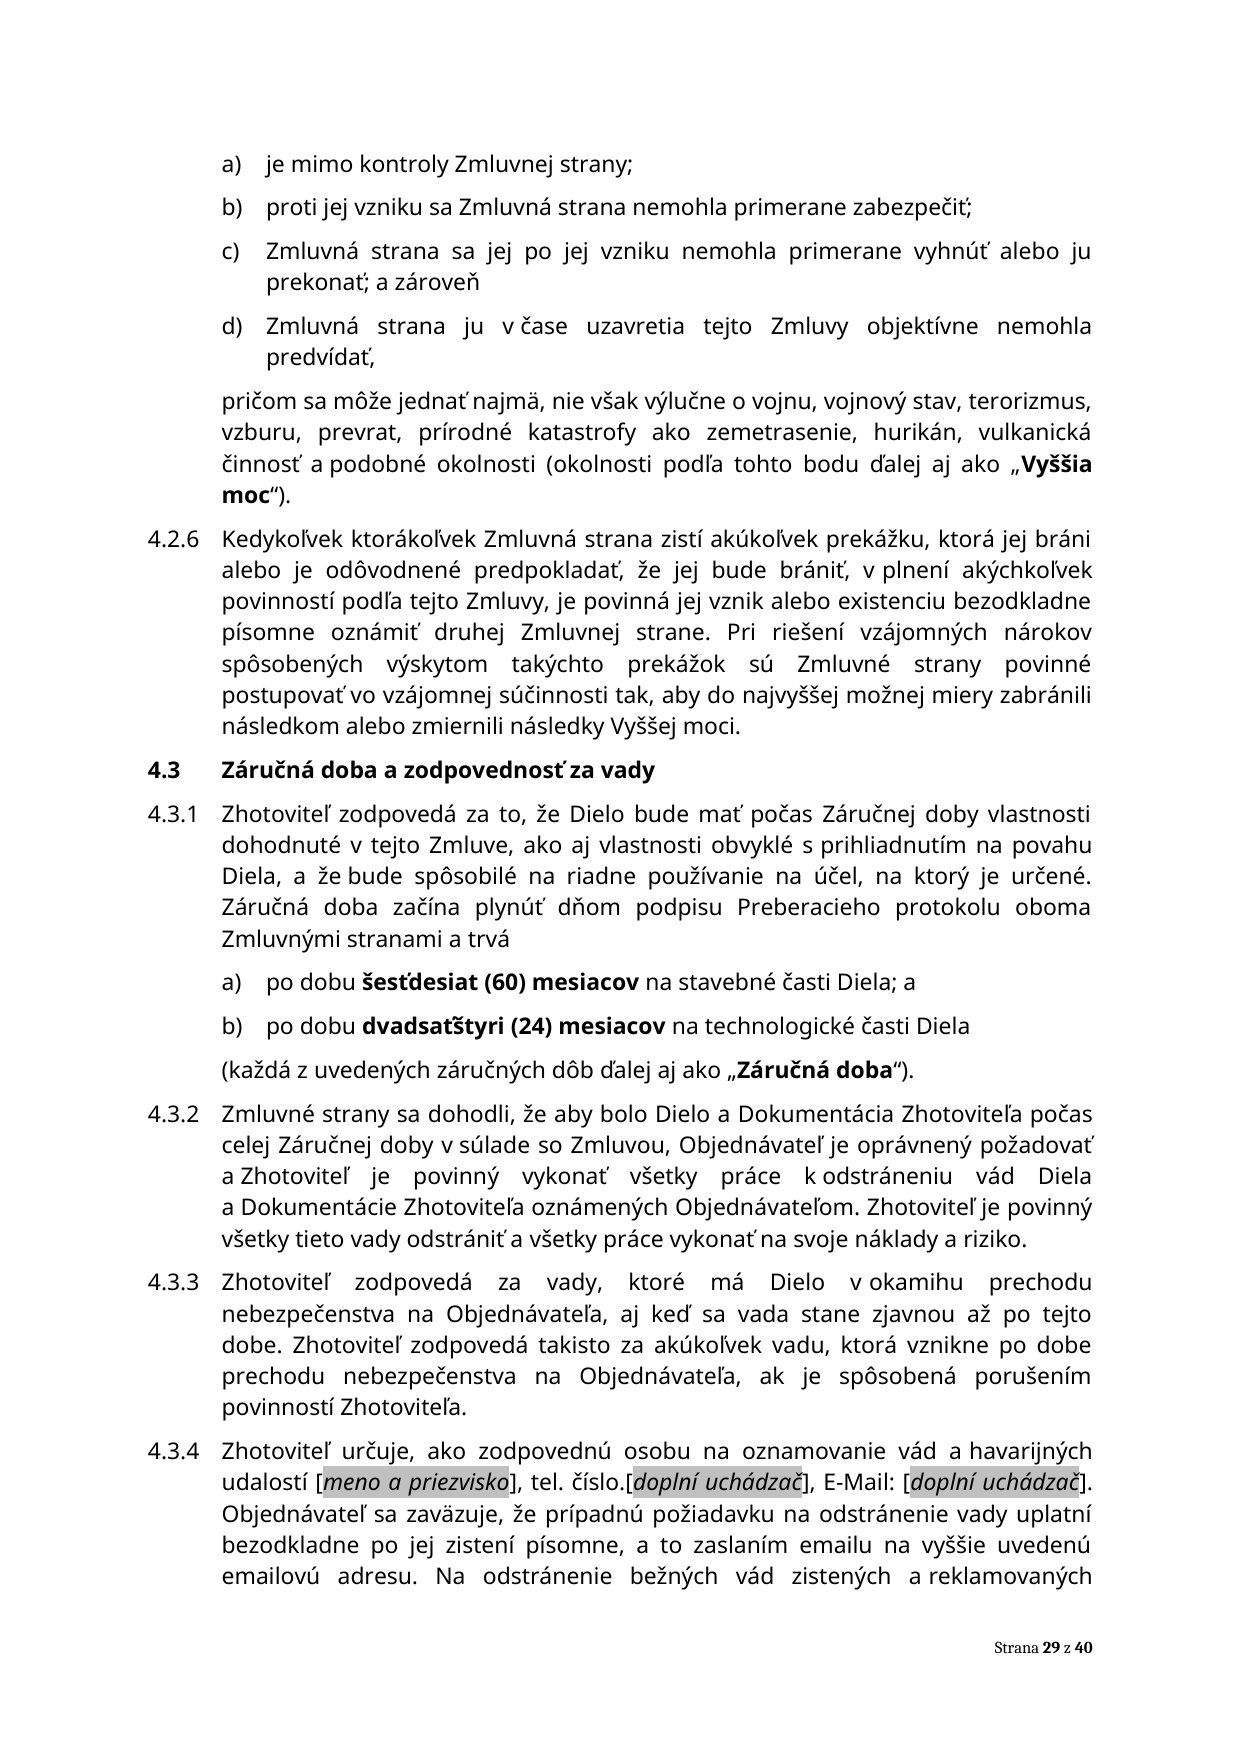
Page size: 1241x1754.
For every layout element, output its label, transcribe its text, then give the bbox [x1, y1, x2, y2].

list Záručná doba a zodpovednosť za vady [148, 754, 1093, 785]
list Zhotoviteľ zodpovedá za vady, ktoré má Dielo v okamihu prechodu nebezpečenstva na Objednávateľa, aj keď sa vada stane zjavnou až po tejto dobe. Zhotoviteľ zodpovedá takisto za akúkoľvek vadu, ktorá vznikne po dobe prechodu nebezpečenstva na Objednávateľa, ak je spôsobená porušením povinností Zhotoviteľa. [148, 1266, 1093, 1423]
list proti jej vzniku sa Zmluvná strana nemohla primerane zabezpečiť; [221, 191, 1093, 223]
text (každá z uvedených záručných dôb ďalej aj ako „Záručná doba“). [221, 1054, 1093, 1085]
text pričom sa môže jednať najmä, nie však výlučne o vojnu, vojnový stav, terorizmus, vzburu, prevrat, prírodné katastrofy ako zemetrasenie, hurikán, vulkanická činnosť a podobné okolnosti (okolnosti podľa tohto bodu ďalej aj ako „Vyššia moc“). [221, 385, 1093, 510]
list Zmluvné strany sa dohodli, že aby bolo Dielo a Dokumentácia Zhotoviteľa počas celej Záručnej doby v súlade so Zmluvou, Objednávateľ je oprávnený požadovať a Zhotoviteľ je povinný vykonať všetky práce k odstráneniu vád Diela a Dokumentácie Zhotoviteľa oznámených Objednávateľom. Zhotoviteľ je povinný všetky tieto vady odstrániť a všetky práce vykonať na svoje náklady a riziko. [148, 1098, 1093, 1254]
list je mimo kontroly Zmluvnej strany; [221, 148, 1093, 179]
list Zmluvná strana ju v čase uzavretia tejto Zmluvy objektívne nemohla predvídať, [221, 310, 1093, 373]
list Kedykoľvek ktorákoľvek Zmluvná strana zistí akúkoľvek prekážku, ktorá jej bráni alebo je odôvodnené predpokladať, že jej bude brániť, v plnení akýchkoľvek povinností podľa tejto Zmluvy, je povinná jej vznik alebo existenciu bezodkladne písomne oznámiť druhej Zmluvnej strane. Pri riešení vzájomných nárokov spôsobených výskytom takýchto prekážok sú Zmluvné strany povinné postupovať vo vzájomnej súčinnosti tak, aby do najvyššej možnej miery zabránili následkom alebo zmiernili následky Vyššej moci. [148, 523, 1093, 741]
list po dobu dvadsaťštyri (24) mesiacov na technologické časti Diela [221, 1010, 1093, 1041]
list po dobu šesťdesiat (60) mesiacov na stavebné časti Diela; a [221, 966, 1093, 998]
list Zmluvná strana sa jej po jej vzniku nemohla primerane vyhnúť alebo ju prekonať; a zároveň [221, 235, 1093, 298]
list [148, 1435, 1093, 1591]
list Zhotoviteľ zodpovedá za to, že Dielo bude mať počas Záručnej doby vlastnosti dohodnuté v tejto Zmluve, ako aj vlastnosti obvyklé s prihliadnutím na povahu Diela, a že bude spôsobilé na riadne používanie na účel, na ktorý je určené. Záručná doba začína plynúť dňom podpisu Preberacieho protokolu oboma Zmluvnými stranami a trvá [148, 798, 1093, 954]
